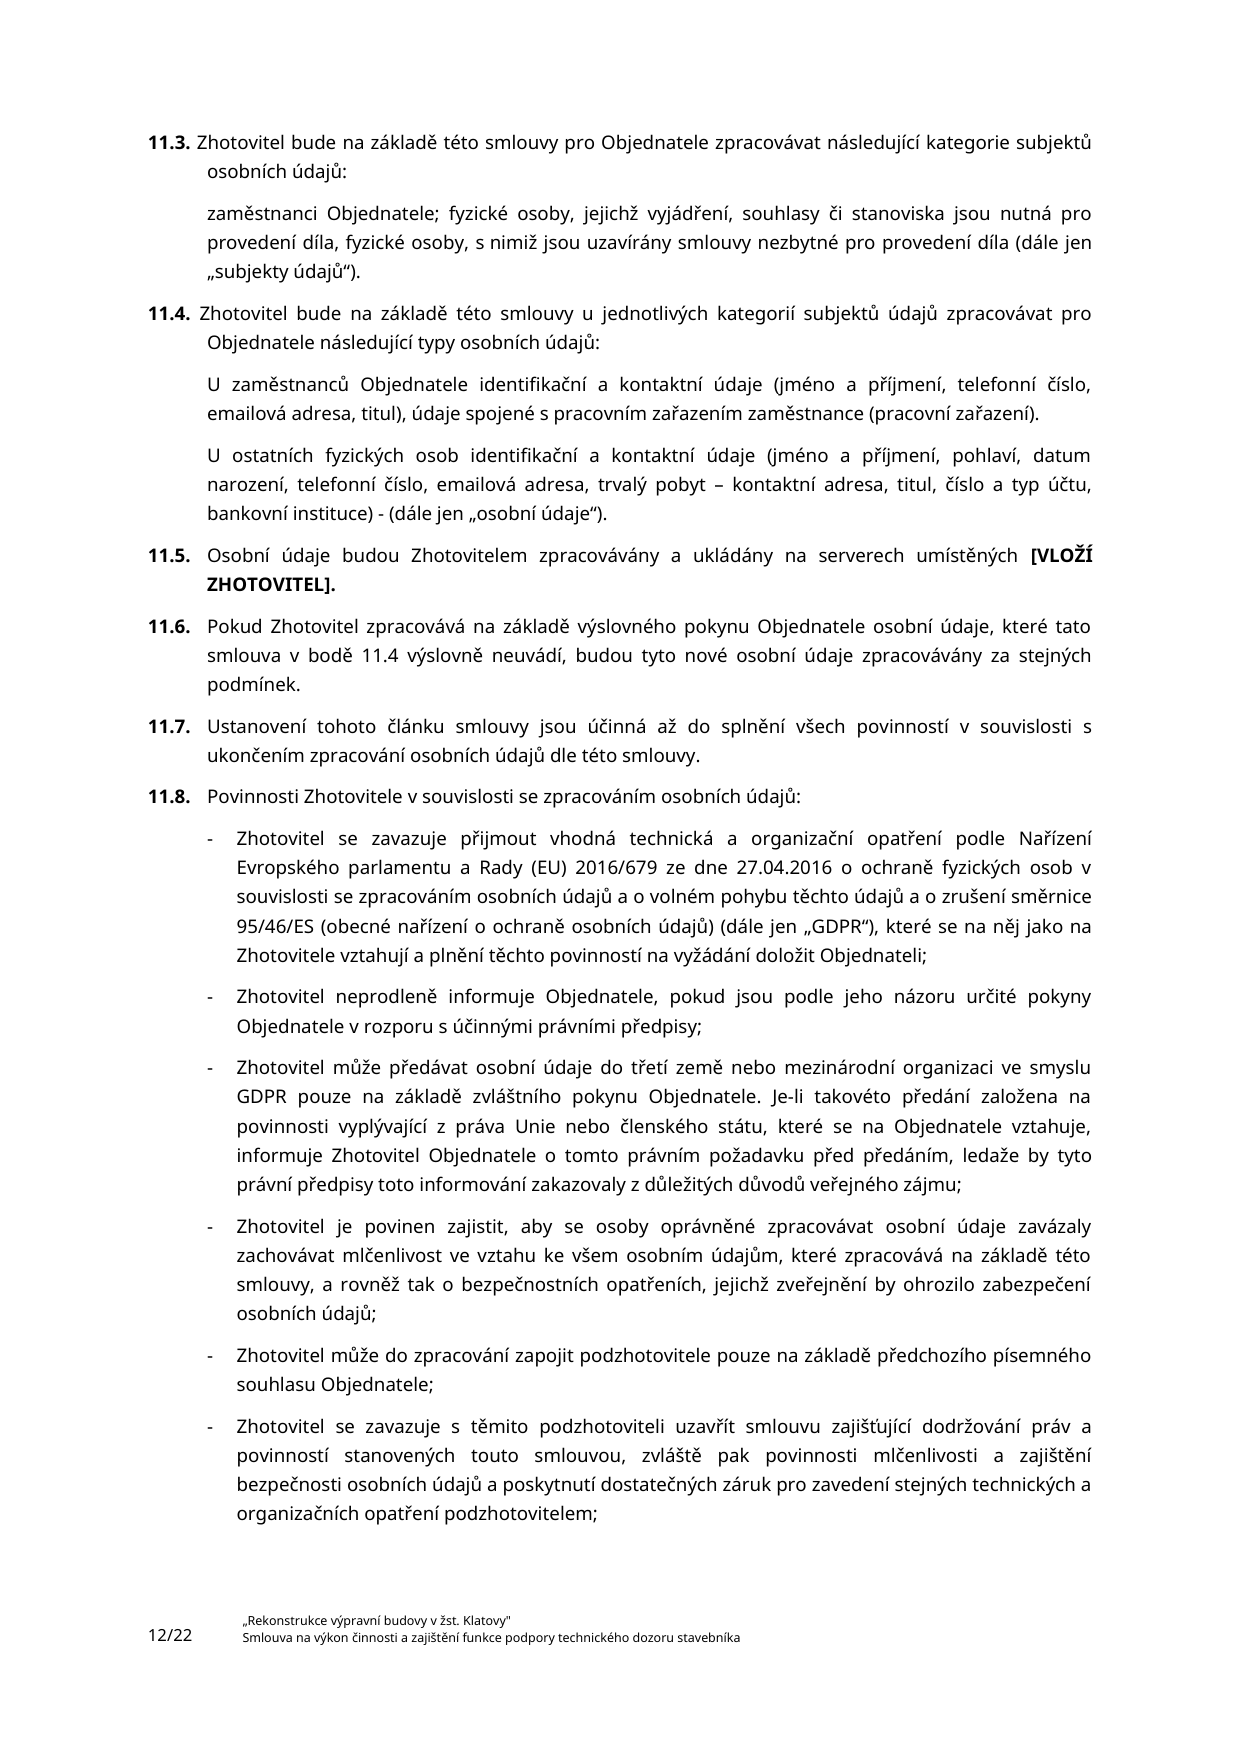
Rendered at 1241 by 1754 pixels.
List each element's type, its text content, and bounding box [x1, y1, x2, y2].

text - Zhotovitel může do zpracování zapojit podzhotovitele pouze na základě předchozího písemného souhlasu Objednatele; [207, 1339, 1092, 1397]
text U ostatních fyzických osob identifikační a kontaktní údaje (jméno a příjmení, pohlaví, datum narození, telefonní číslo, emailová adresa, trvalý pobyt – kontaktní adresa, titul, číslo a typ účtu, bankovní instituce) - (dále jen „osobní údaje“). [207, 439, 1092, 526]
text - Zhotovitel je povinen zajistit, aby se osoby oprávněné zpracovávat osobní údaje zavázaly zachovávat mlčenlivost ve vztahu ke všem osobním údajům, které zpracovává na základě této smlouvy, a rovněž tak o bezpečnostních opatřeních, jejichž zveřejnění by ohrozilo zabezpečení osobních údajů; [207, 1210, 1092, 1326]
text 11.3. Zhotovitel bude na základě této smlouvy pro Objednatele zpracovávat následující kategorie subjektů osobních údajů: [148, 126, 1092, 185]
text U zaměstnanců Objednatele identifikační a kontaktní údaje (jméno a příjmení, telefonní číslo, emailová adresa, titul), údaje spojené s pracovním zařazením zaměstnance (pracovní zařazení). [207, 368, 1092, 426]
text 11.7. Ustanovení tohoto článku smlouvy jsou účinná až do splnění všech povinností v souvislosti s ukončením zpracování osobních údajů dle této smlouvy. [148, 710, 1092, 768]
text 11.6. Pokud Zhotovitel zpracovává na základě výslovného pokynu Objednatele osobní údaje, které tato smlouva v bodě 11.4 výslovně neuvádí, budou tyto nové osobní údaje zpracovávány za stejných podmínek. [148, 610, 1092, 697]
text - Zhotovitel neprodleně informuje Objednatele, pokud jsou podle jeho názoru určité pokyny Objednatele v rozporu s účinnými právními předpisy; [207, 981, 1092, 1039]
text 11.4. Zhotovitel bude na základě této smlouvy u jednotlivých kategorií subjektů údajů zpracovávat pro Objednatele následující typy osobních údajů: [148, 297, 1092, 356]
text - Zhotovitel může předávat osobní údaje do třetí země nebo mezinárodní organizaci ve smyslu GDPR pouze na základě zvláštního pokynu Objednatele. Je-li takovéto předání založena na povinnosti vyplývající z práva Unie nebo členského státu, které se na Objednatele vztahuje, informuje Zhotovitel Objednatele o tomto právním požadavku před předáním, ledaže by tyto právní předpisy toto informování zakazovaly z důležitých důvodů veřejného zájmu; [207, 1051, 1092, 1197]
text 11.5. Osobní údaje budou Zhotovitelem zpracovávány a ukládány na serverech umístěných [VLOŽÍ ZHOTOVITEL]. [148, 539, 1092, 597]
text zaměstnanci Objednatele; fyzické osoby, jejichž vyjádření, souhlasy či stanoviska jsou nutná pro provedení díla, fyzické osoby, s nimiž jsou uzavírány smlouvy nezbytné pro provedení díla (dále jen „subjekty údajů“). [207, 197, 1092, 285]
text - Zhotovitel se zavazuje s těmito podzhotoviteli uzavřít smlouvu zajišťující dodržování práv a povinností stanovených touto smlouvou, zvláště pak povinnosti mlčenlivosti a zajištění bezpečnosti osobních údajů a poskytnutí dostatečných záruk pro zavedení stejných technických a organizačních opatření podzhotovitelem; [207, 1410, 1092, 1526]
text - Zhotovitel se zavazuje přijmout vhodná technická a organizační opatření podle Nařízení Evropského parlamentu a Rady (EU) 2016/679 ze dne 27.04.2016 o ochraně fyzických osob v souvislosti se zpracováním osobních údajů a o volném pohybu těchto údajů a o zrušení směrnice 95/46/ES (obecné nařízení o ochraně osobních údajů) (dále jen „GDPR“), které se na něj jako na Zhotovitele vztahují a plnění těchto povinností na vyžádání doložit Objednateli; [207, 822, 1092, 968]
text 11.8. Povinnosti Zhotovitele v souvislosti se zpracováním osobních údajů: [148, 781, 1092, 810]
